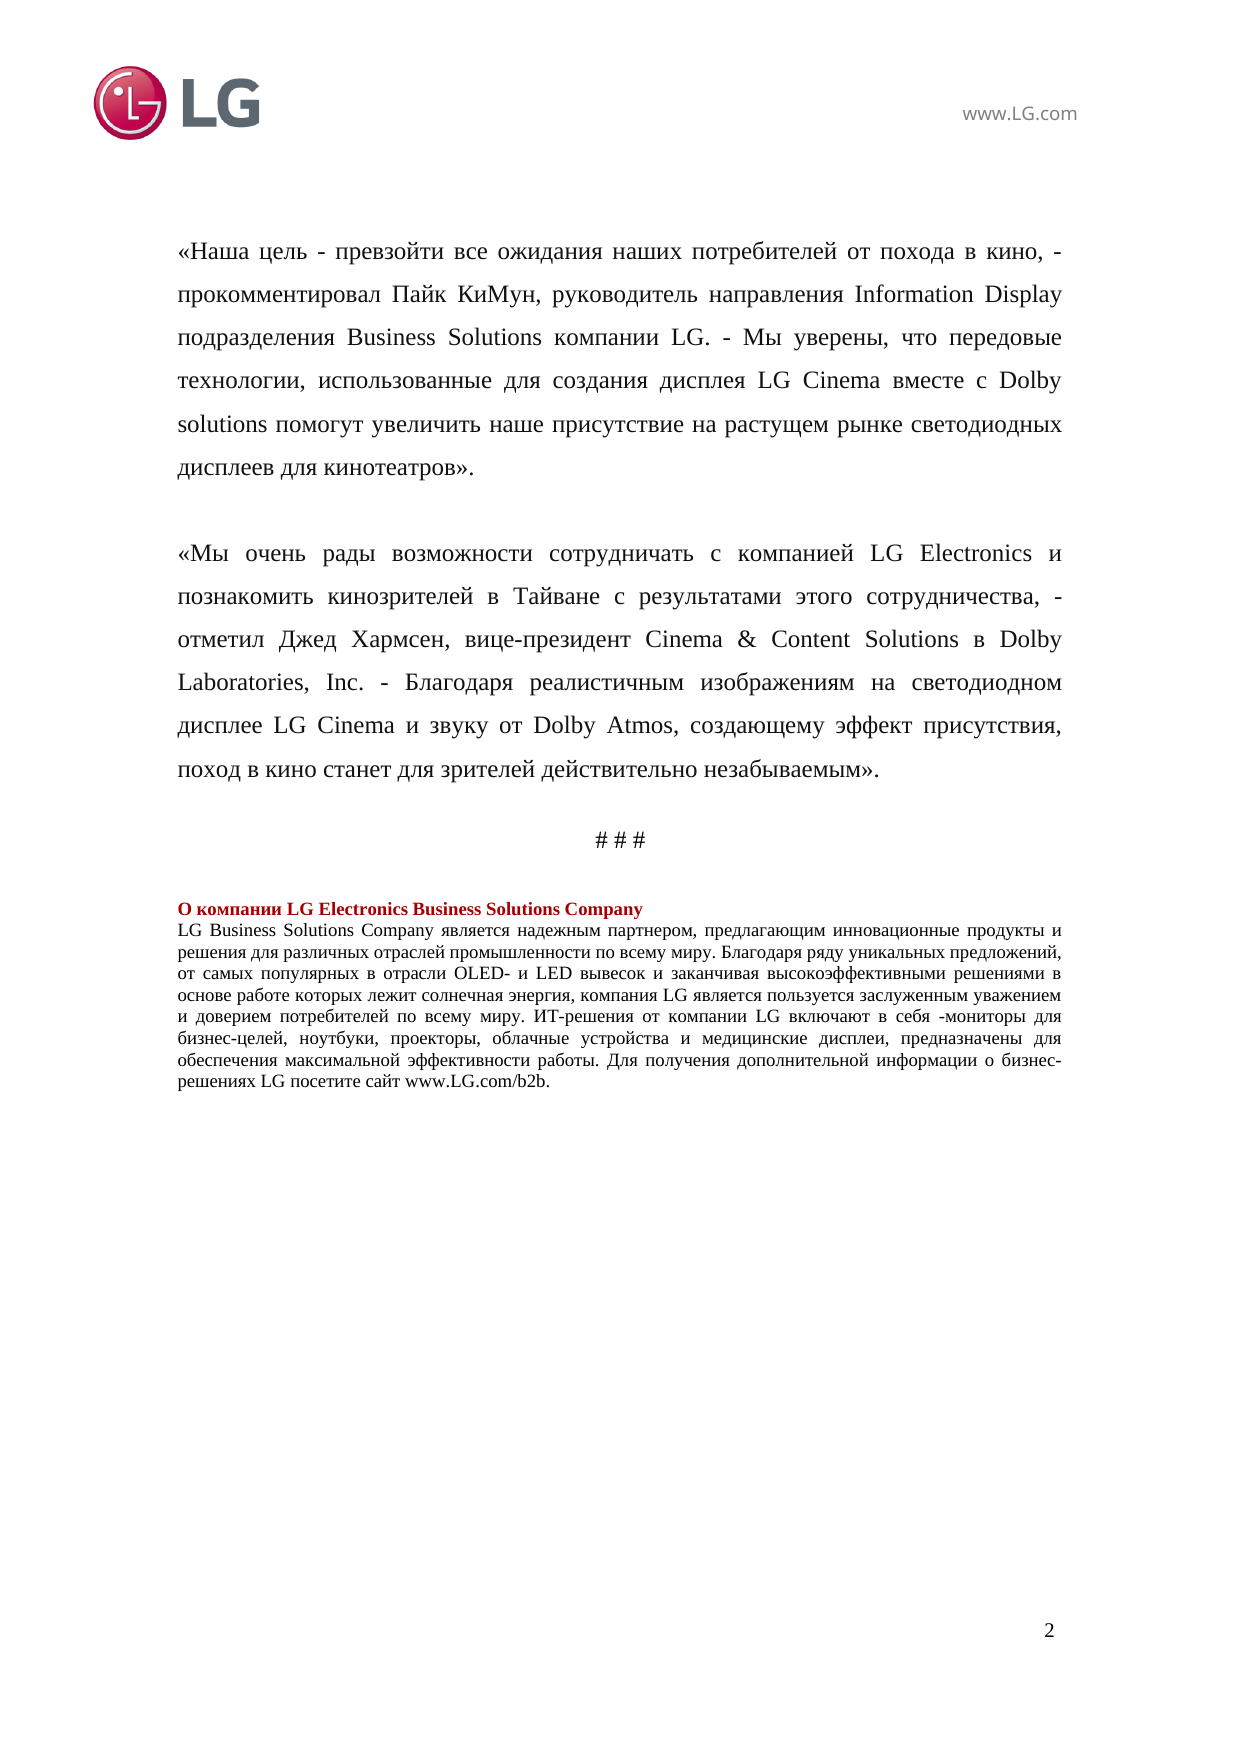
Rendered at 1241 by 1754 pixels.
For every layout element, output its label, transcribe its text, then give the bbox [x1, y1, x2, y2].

text «Мы очень рады возможности сотрудничать с компанией LG Electronics и познакомить кинозрителей в Тайване с результатами этого сотрудничества, - отметил Джед Хармсен, вице-президент Cinema & Content Solutions в Dolby Laboratories, Inc. - Благодаря реалистичным изображениям на светодиодном дисплее LG Cinema и звуку от Dolby Atmos, создающему эффект присутствия, поход в кино станет для зрителей действительно незабываемым». [177, 538, 1063, 782]
text «Наша цель - превзойти все ожидания наших потребителей от похода в кино, - прокомментировал Пайк КиМун, руководитель направления Information Display подразделения Business Solutions компании LG. - Мы уверены, что передовые технологии, использованные для создания дисплея LG Cinema вместе с Dolby solutions помогут увеличить наше присутствие на растущем рынке светодиодных дисплеев для кинотеатров». [177, 236, 1063, 481]
picture [91, 65, 264, 144]
text LG Business Solutions Company является надежным партнером, предлагающим инновационные продукты и решения для различных отраслей промышленности по всему миру. Благодаря ряду уникальных предложений, от самых популярных в отрасли OLED- и LED вывесок и заканчивая высокоэффективными решениями в основе работе которых лежит солнечная энергия, компания LG является пользуется заслуженным уважением и доверием потребителей по всему миру. ИТ-решения от компании LG включают в себя -мониторы для бизнес-целей, ноутбуки, проекторы, облачные устройства и медицинские дисплеи, предназначены для обеспечения максимальной эффективности работы. Для получения дополнительной информации о бизнес-решениях LG посетите сайт www.LG.com/b2b. [177, 919, 1063, 1092]
text О компании LG Electronics Business Solutions Company [177, 897, 1063, 919]
text # # # [177, 826, 1063, 854]
